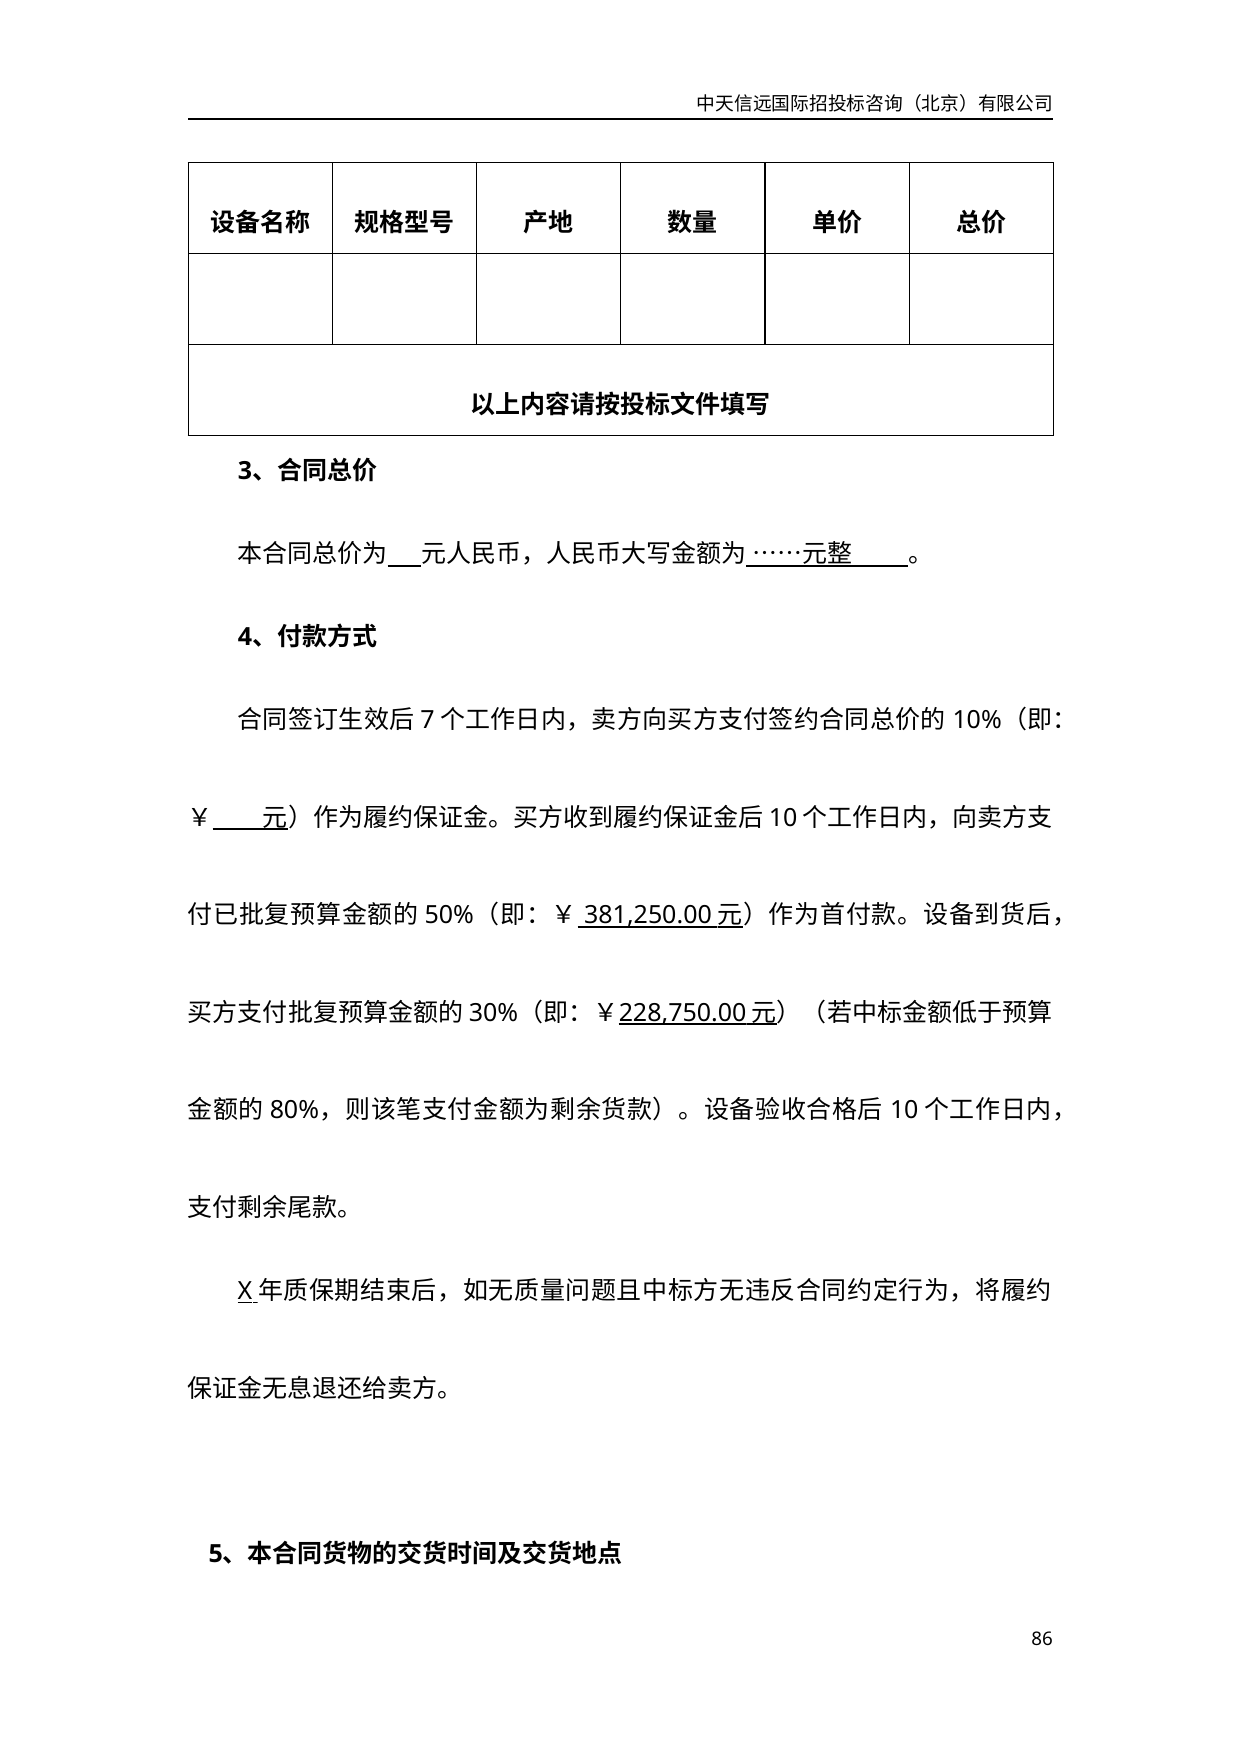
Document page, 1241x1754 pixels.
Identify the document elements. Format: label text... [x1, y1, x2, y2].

table_header 总价 [910, 163, 1053, 253]
text 4、付款方式 [187, 602, 1053, 667]
text 5、本合同货物的交货时间及交货地点 [187, 1519, 1053, 1584]
table_cell [477, 254, 620, 344]
text 合同签订生效后7个工作日内，卖方向买方支付签约合同总价的10%（即：￥ 元）作为履约保证金。买方收到履约保证金后10个工作日内，向卖方支付已批复预算金额的50%（即：￥ 381,250.00元）作为首付款。设备到货后，买方支付批复预算金额的30%（即：￥228,750.00元）（若中标金额低于预算金额的80%，则该笔支付金额为剩余货款）。设备验收合格后10个工作日内，支付剩余尾款。 [187, 686, 1053, 1238]
table_cell [189, 254, 332, 344]
table_header 设备名称 [189, 163, 332, 253]
table_header 产地 [477, 163, 620, 253]
table_cell [766, 254, 909, 344]
table_header 规格型号 [333, 163, 476, 253]
table_cell 以上内容请按投标文件填写 [189, 345, 1053, 435]
text X年质保期结束后，如无质量问题且中标方无违反合同约定行为，将履约保证金无息退还给卖方。 [187, 1256, 1053, 1419]
table_header 单价 [766, 163, 909, 253]
table_cell [910, 254, 1053, 344]
table_header 数量 [621, 163, 764, 253]
text 本合同总价为 元人民币，人民币大写金额为 ……元整 。 [187, 519, 1053, 584]
text 3、合同总价 [187, 436, 1053, 501]
table_cell [621, 254, 764, 344]
table_cell [333, 254, 476, 344]
